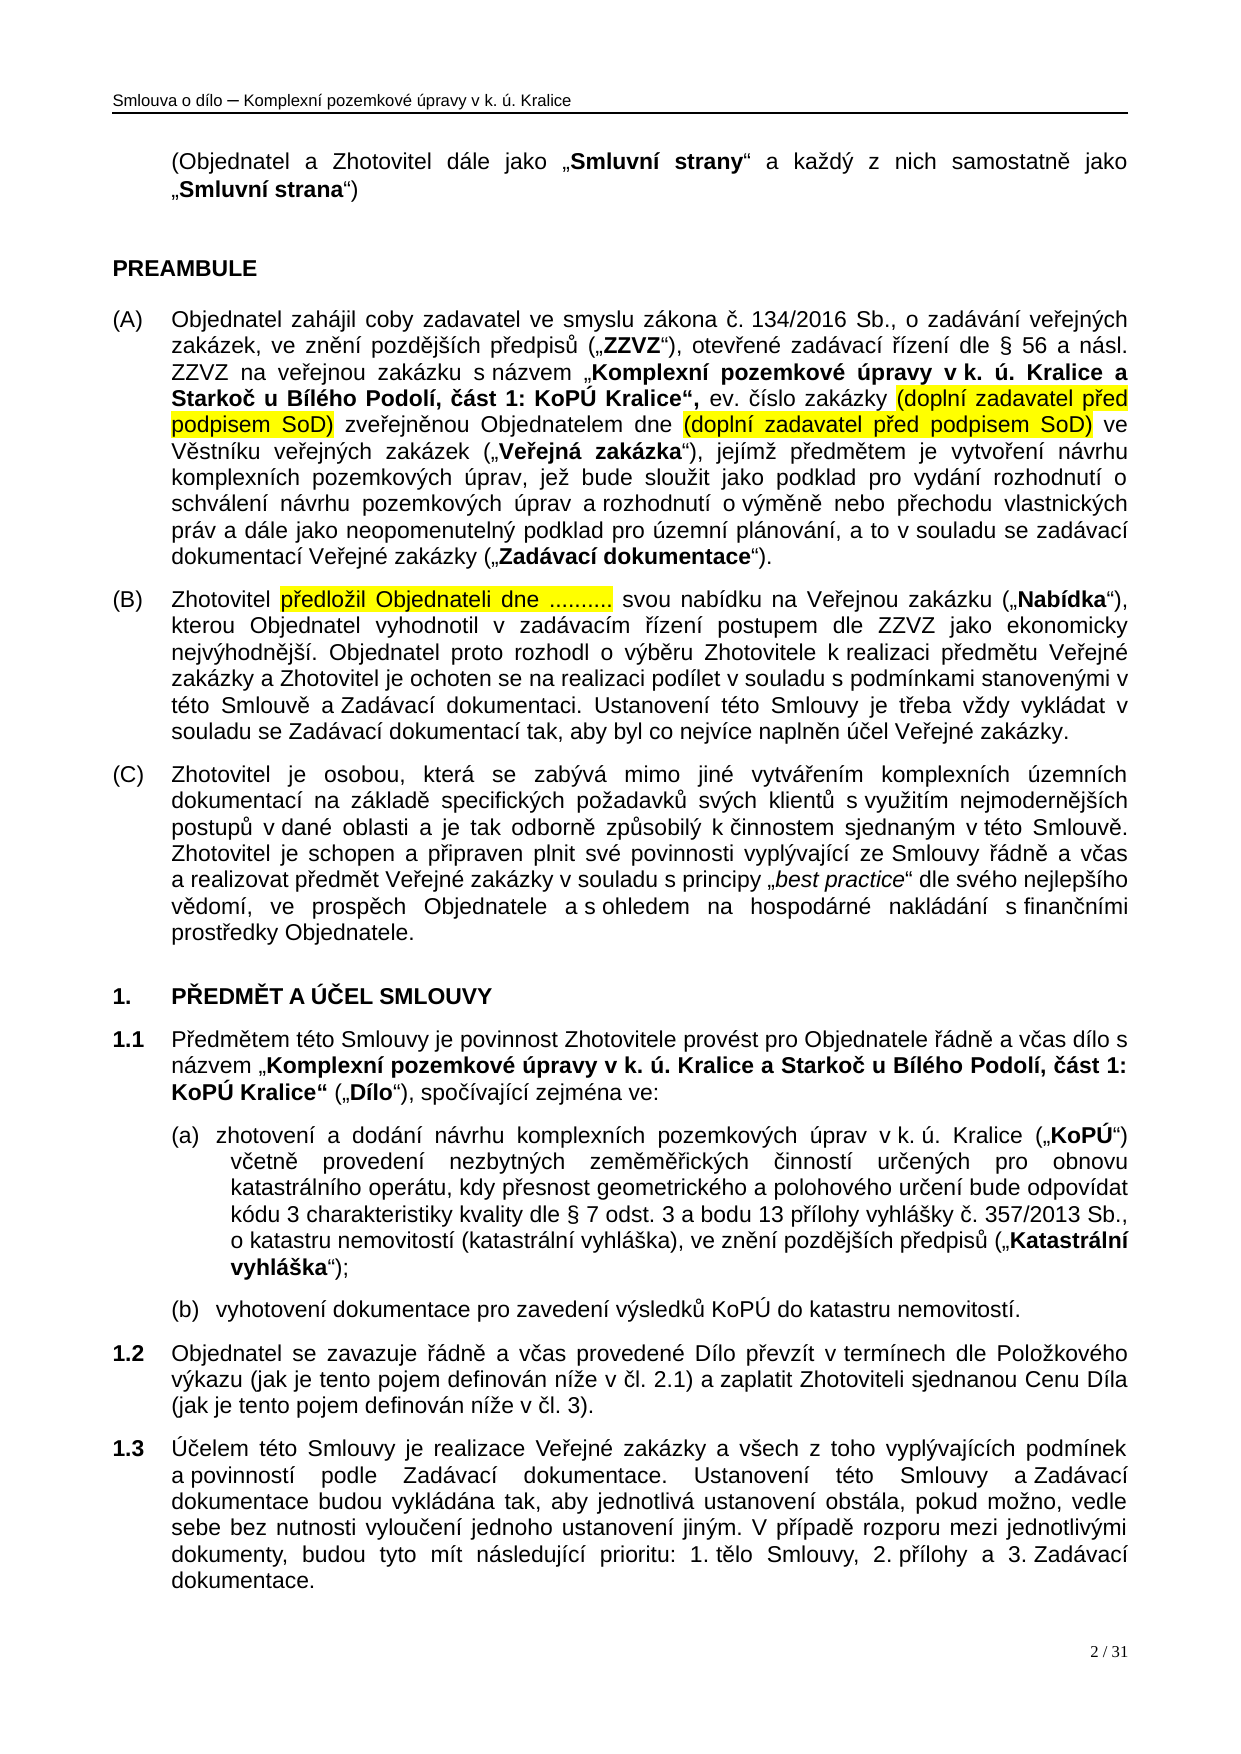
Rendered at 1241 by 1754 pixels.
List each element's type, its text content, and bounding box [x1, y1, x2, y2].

text Předmětem této Smlouvy je povinnost Zhotovitele provést pro Objednatele řádně a včas dílo s názvem „Komplexní pozemkové úpravy v k. ú. Kralice a Starkoč u Bílého Podolí, část 1: KoPÚ Kralice“ („Dílo“), spočívající zejména ve: [112, 1026, 1128, 1105]
text Předmět a účel smlouvy [112, 983, 1128, 1009]
text Zhotovitel je osobou, která se zabývá mimo jiné vytvářením komplexních územních dokumentací na základě specifických požadavků svých klientů s využitím nejmodernějších postupů v dané oblasti a je tak odborně způsobilý k činnostem sjednaným v této Smlouvě. Zhotovitel je schopen a připraven plnit své povinnosti vyplývající ze Smlouvy řádně a včas a realizovat předmět Veřejné zakázky v souladu s principy „best practice“ dle svého nejlepšího vědomí, ve prospěch Objednatele a s ohledem na hospodárné nakládání s finančními prostředky Objednatele. [112, 761, 1128, 945]
text Objednatel zahájil coby zadavatel ve smyslu zákona č. 134/2016 Sb., o zadávání veřejných zakázek, ve znění pozdějších předpisů („ZZVZ“), otevřené zadávací řízení dle § 56 a násl. ZZVZ na veřejnou zakázku s názvem „Komplexní pozemkové úpravy v k. ú. Kralice a Starkoč u Bílého Podolí, část 1: KoPÚ Kralice“, ev. číslo zakázky (doplní zadavatel před podpisem SoD) zveřejněnou Objednatelem dne (doplní zadavatel před podpisem SoD) ve Věstníku veřejných zakázek („Veřejná zakázka“), jejímž předmětem je vytvoření návrhu komplexních pozemkových úprav, jež bude sloužit jako podklad pro vydání rozhodnutí o schválení návrhu pozemkových úprav a rozhodnutí o výměně nebo přechodu vlastnických práv a dále jako neopomenutelný podklad pro územní plánování, a to v souladu se zadávací dokumentací Veřejné zakázky („Zadávací dokumentace“). [112, 306, 1128, 569]
text Zhotovitel předložil Objednateli dne .......... svou nabídku na Veřejnou zakázku („Nabídka“), kterou Objednatel vyhodnotil v zadávacím řízení postupem dle ZZVZ jako ekonomicky nejvýhodnější. Objednatel proto rozhodl o výběru Zhotovitele k realizaci předmětu Veřejné zakázky a Zhotovitel je ochoten se na realizaci podílet v souladu s podmínkami stanovenými v této Smlouvě a Zadávací dokumentaci. Ustanovení této Smlouvy je třeba vždy vykládat v souladu se Zadávací dokumentací tak, aby byl co nejvíce naplněn účel Veřejné zakázky. [112, 586, 1128, 744]
subtitle Preambule [112, 254, 1128, 281]
text Objednatel se zavazuje řádně a včas provedené Dílo převzít v termínech dle Položkového výkazu (jak je tento pojem definován níže v čl. 2.1) a zaplatit Zhotoviteli sjednanou Cenu Díla (jak je tento pojem definován níže v čl. 3). [112, 1339, 1128, 1418]
text zhotovení a dodání návrhu komplexních pozemkových úprav v k. ú. Kralice („KoPÚ“) včetně provedení nezbytných zeměměřických činností určených pro obnovu katastrálního operátu, kdy přesnost geometrického a polohového určení bude odpovídat kódu 3 charakteristiky kvality dle § 7 odst. 3 a bodu 13 přílohy vyhlášky č. 357/2013 Sb., o katastru nemovitostí (katastrální vyhláška), ve znění pozdějších předpisů („Katastrální vyhláška“); [171, 1122, 1128, 1280]
text vyhotovení dokumentace pro zavedení výsledků KoPÚ do katastru nemovitostí. [171, 1296, 1128, 1323]
text (Objednatel a Zhotovitel dále jako „Smluvní strany“ a každý z nich samostatně jako „Smluvní strana“) [171, 148, 1128, 202]
text Účelem této Smlouvy je realizace Veřejné zakázky a všech z toho vyplývajících podmínek a povinností podle Zadávací dokumentace. Ustanovení této Smlouvy a Zadávací dokumentace budou vykládána tak, aby jednotlivá ustanovení obstála, pokud možno, vedle sebe bez nutnosti vyloučení jednoho ustanovení jiným. V případě rozporu mezi jednotlivými dokumenty, budou tyto mít následující prioritu: 1. tělo Smlouvy, 2. přílohy a 3. Zadávací dokumentace. [112, 1435, 1128, 1593]
